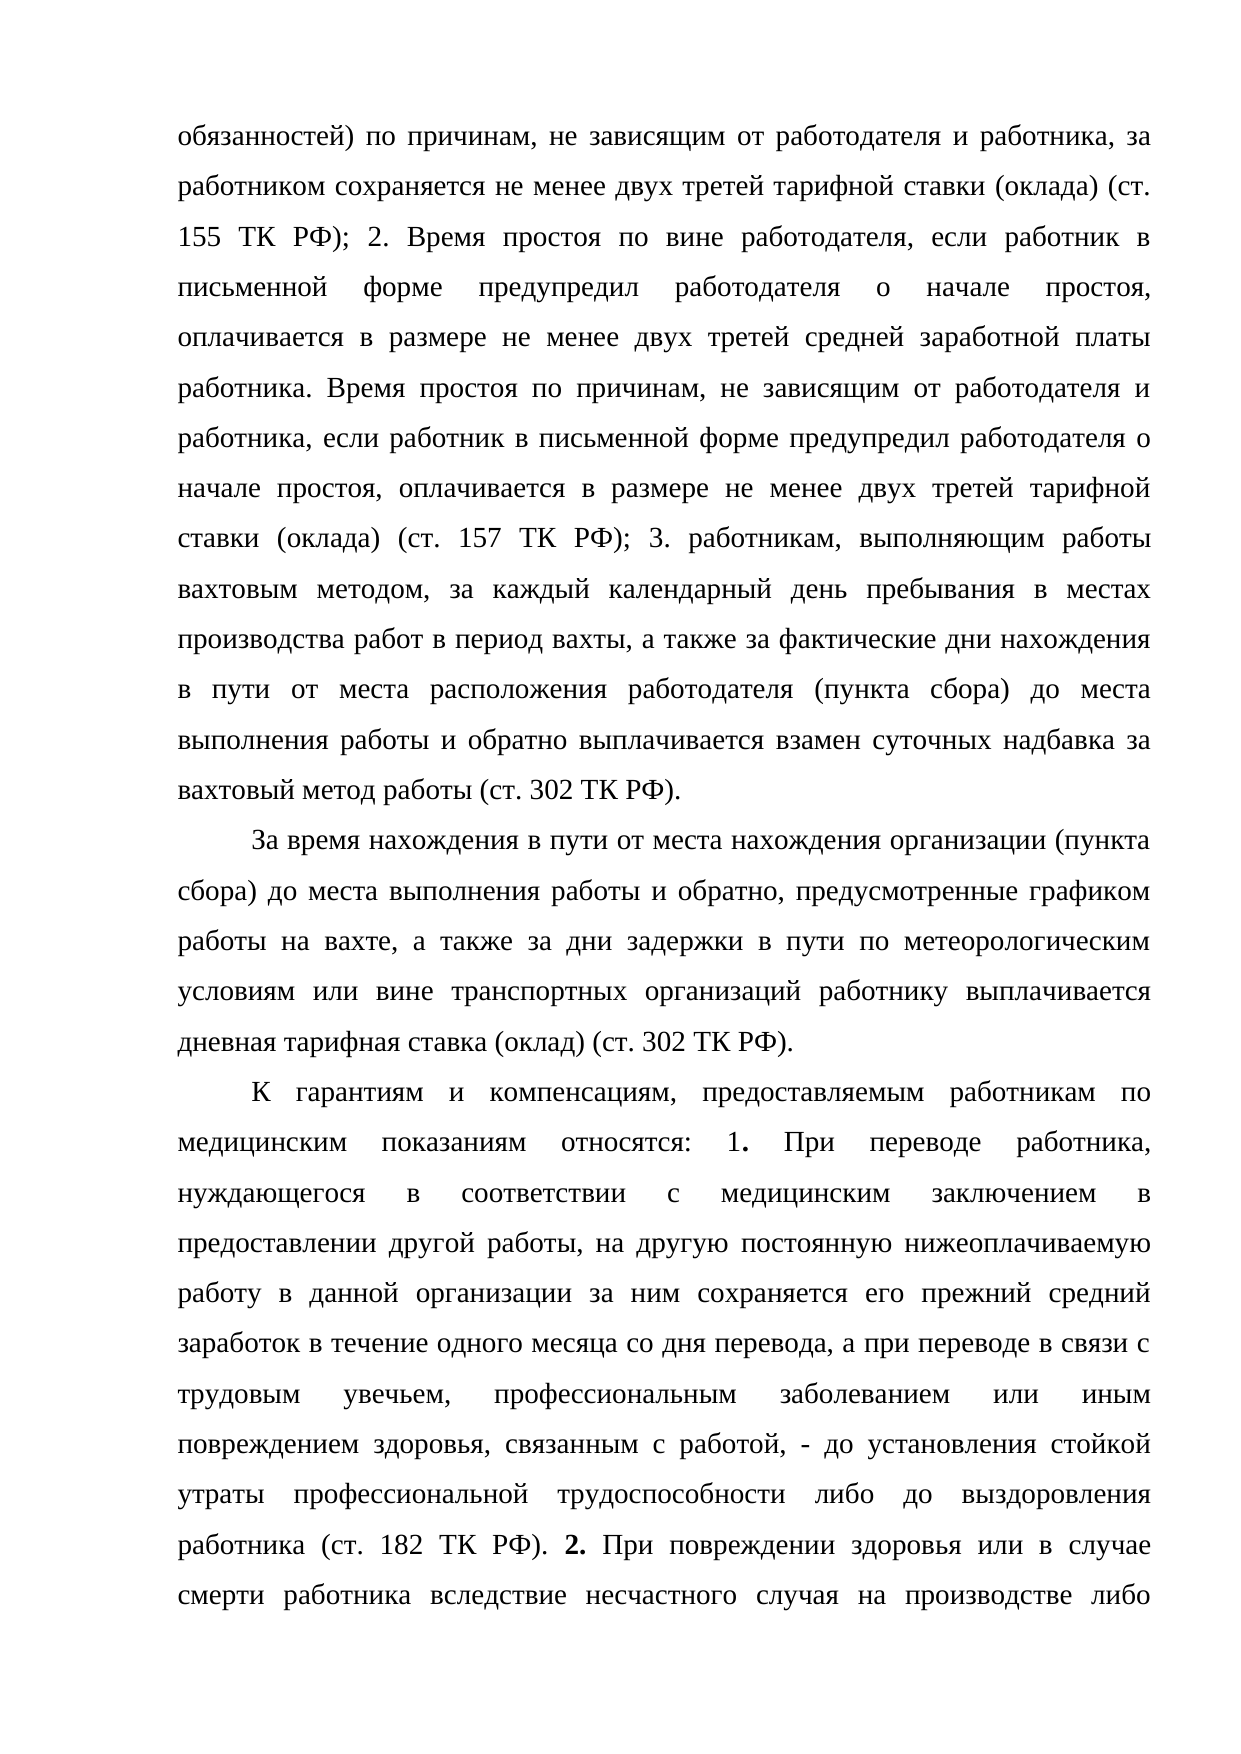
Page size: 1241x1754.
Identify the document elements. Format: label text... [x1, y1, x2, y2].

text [177, 118, 1152, 806]
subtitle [177, 1074, 1152, 1611]
text За время нахождения в пути от места нахождения организации (пункта сбора) до места выполнения работы и обратно, предусмотренные графиком работы на вахте, а также за дни задержки в пути по метеорологическим условиям или вине транспортных организаций работнику выплачивается дневная тарифная ставка (оклад) (ст. 302 ТК РФ). [177, 822, 1152, 1057]
